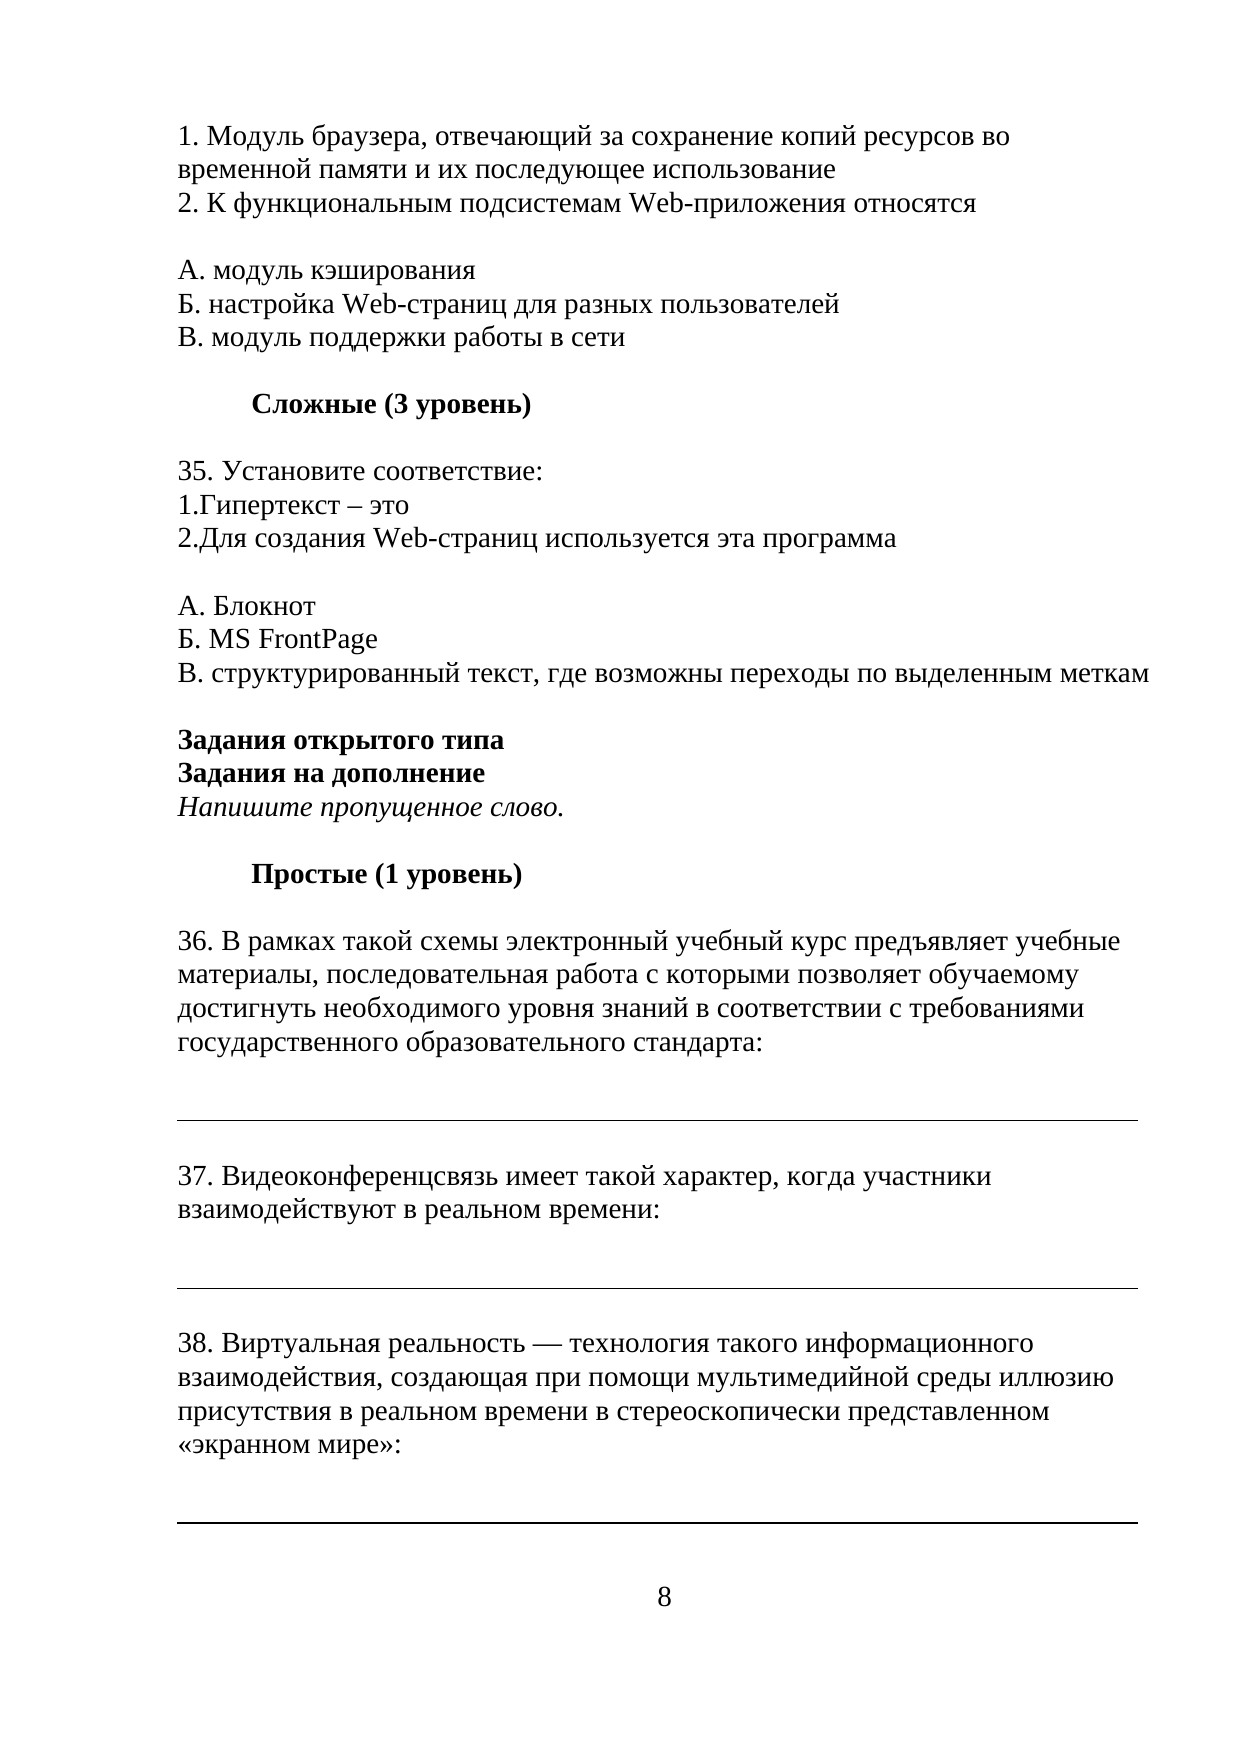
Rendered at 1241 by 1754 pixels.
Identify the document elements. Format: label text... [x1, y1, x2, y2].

text 1.Гипертекст – это [177, 487, 1152, 521]
text 1. Модуль браузера, отвечающий за сохранение копий ресурсов во временной памяти и их последующее использование [177, 118, 1152, 185]
text В. структурированный текст, где возможны переходы по выделенным меткам [177, 655, 1152, 688]
text 37. Видеоконференцсвязь имеет такой характер, когда участники взаимодействуют в реальном времени: [177, 1158, 1152, 1292]
text В. модуль поддержки работы в сети [177, 319, 1152, 353]
text Б. настройка Web-страниц для разных пользователей [177, 286, 1152, 319]
text Б. MS FrontPage [177, 621, 1152, 655]
text 36. В рамках такой схемы электронный учебный курс предъявляет учебные материалы, последовательная работа с которыми позволяет обучаемому достигнуть необходимого уровня знаний в соответствии с требованиями государственного образовательного стандарта: [177, 923, 1152, 1124]
text Задания на дополнение [177, 755, 1152, 789]
text 2. К функциональным подсистемам Web-приложения относятся [177, 185, 1152, 219]
text 2.Для создания Web-страниц используется эта программа [177, 521, 1152, 554]
text 35. Установите соответствие: [177, 453, 1152, 487]
text Простые (1 уровень) [177, 856, 1152, 889]
text А. модуль кэширования [177, 252, 1152, 286]
text Задания открытого типа [177, 722, 1152, 755]
text 38. Виртуальная реальность — технология такого информационного взаимодействия, создающая при помощи мультимедийной среды иллюзию присутствия в реальном времени в стереоскопически представленном «экранном мире»: [177, 1326, 1152, 1527]
text Сложные (3 уровень) [177, 386, 1152, 420]
text Напишите пропущенное слово. [177, 789, 1152, 822]
text А. Блокнот [177, 588, 1152, 621]
